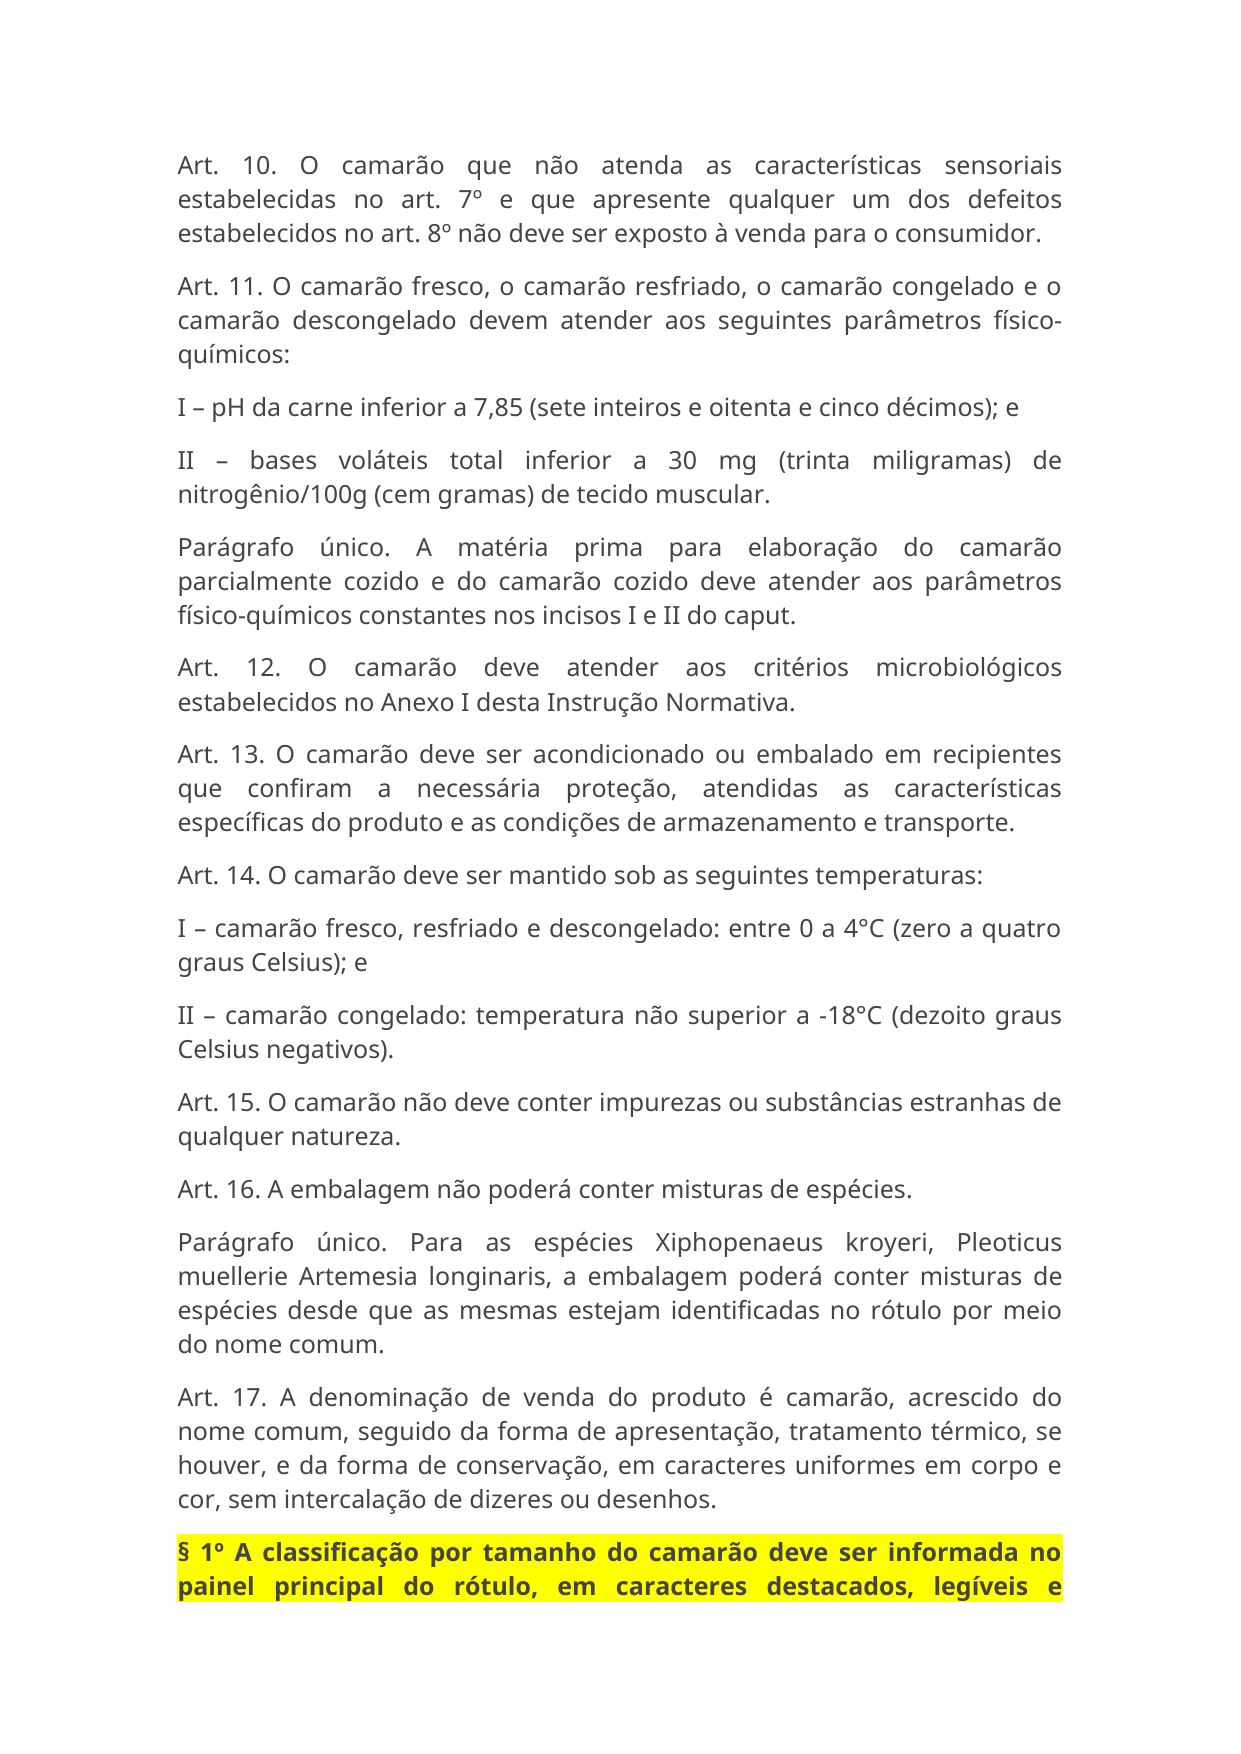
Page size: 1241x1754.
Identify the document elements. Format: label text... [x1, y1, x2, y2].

text II – camarão congelado: temperatura não superior a -18°C (dezoito graus Celsius negativos). [177, 998, 1063, 1066]
text I – camarão fresco, resfriado e descongelado: entre 0 a 4°C (zero a quatro graus Celsius); e [177, 911, 1063, 979]
text Parágrafo único. A matéria prima para elaboração do camarão parcialmente cozido e do camarão cozido deve atender aos parâmetros físico-químicos constantes nos incisos I e II do caput. [177, 529, 1063, 631]
text I – pH da carne inferior a 7,85 (sete inteiros e oitenta e cinco décimos); e [177, 389, 1063, 423]
text Art. 10. O camarão que não atenda as características sensoriais estabelecidas no art. 7º e que apresente qualquer um dos defeitos estabelecidos no art. 8º não deve ser exposto à venda para o consumidor. [177, 148, 1063, 250]
text Art. 13. O camarão deve ser acondicionado ou embalado em recipientes que confiram a necessária proteção, atendidas as características específicas do produto e as condições de armazenamento e transporte. [177, 737, 1063, 839]
text Art. 11. O camarão fresco, o camarão resfriado, o camarão congelado e o camarão descongelado devem atender aos seguintes parâmetros físico-químicos: [177, 268, 1063, 371]
text Art. 12. O camarão deve atender aos critérios microbiológicos estabelecidos no Anexo I desta Instrução Normativa. [177, 650, 1063, 718]
text Art. 14. O camarão deve ser mantido sob as seguintes temperaturas: [177, 858, 1063, 892]
text Art. 17. A denominação de venda do produto é camarão, acrescido do nome comum, seguido da forma de apresentação, tratamento térmico, se houver, e da forma de conservação, em caracteres uniformes em corpo e cor, sem intercalação de dizeres ou desenhos. [177, 1379, 1063, 1515]
text Art. 15. O camarão não deve conter impurezas ou substâncias estranhas de qualquer natureza. [177, 1084, 1063, 1153]
text Art. 16. A embalagem não poderá conter misturas de espécies. [177, 1171, 1063, 1205]
text II – bases voláteis total inferior a 30 mg (trinta miligramas) de nitrogênio/100g (cem gramas) de tecido muscular. [177, 442, 1063, 510]
text Parágrafo único. Para as espécies Xiphopenaeus kroyeri, Pleoticus muellerie Artemesia longinaris, a embalagem poderá conter misturas de espécies desde que as mesmas estejam identificadas no rótulo por meio do nome comum. [177, 1224, 1063, 1360]
